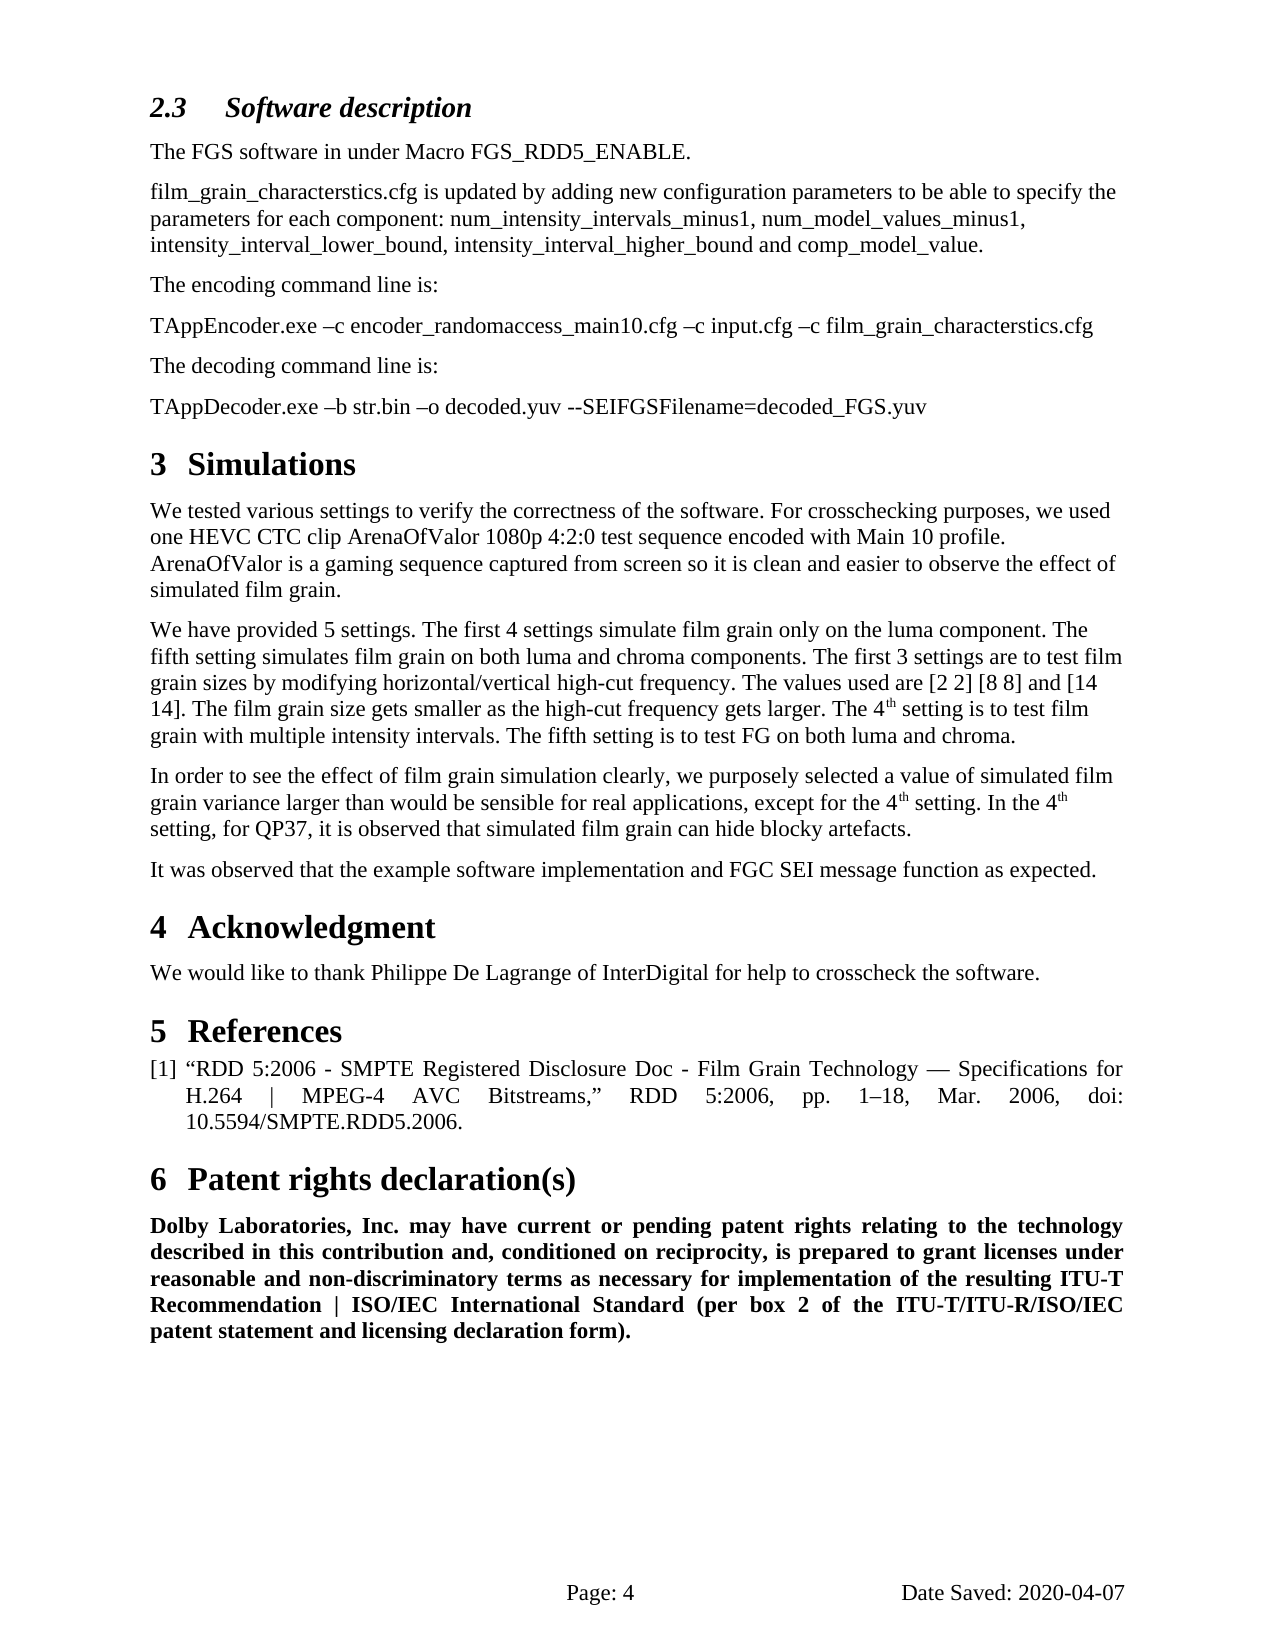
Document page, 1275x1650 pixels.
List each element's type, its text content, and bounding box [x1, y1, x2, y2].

text We would like to thank Philippe De Lagrange of InterDigital for help to crosscheck the software. [150, 959, 1125, 986]
subtitle Acknowledgment [150, 907, 1125, 945]
text Dolby Laboratories, Inc. may have current or pending patent rights relating to the technology described in this contribution and, conditioned on reciprocity, is prepared to grant licenses under reasonable and non-discriminatory terms as necessary for implementation of the resulting ITU-T Recommendation | ISO/IEC International Standard (per box 2 of the ITU-T/ITU-R/ISO/IEC patent statement and licensing declaration form). [150, 1212, 1125, 1344]
list “RDD 5:2006 - SMPTE Registered Disclosure Doc - Film Grain Technology — Specifications for H.264 | MPEG-4 AVC Bitstreams,” RDD 5:2006, pp. 1–18, Mar. 2006, doi: 10.5594/SMPTE.RDD5.2006. [150, 1055, 1125, 1134]
text It was observed that the example software implementation and FGC SEI message function as expected. [150, 856, 1125, 882]
text The FGS software in under Macro FGS_RDD5_ENABLE. [150, 138, 1125, 164]
subtitle References [150, 1011, 1125, 1049]
text TAppDecoder.exe –b str.bin –o decoded.yuv --SEIFGSFilename=decoded_FGS.yuv [150, 393, 1125, 419]
subtitle Patent rights declaration(s) [150, 1159, 1125, 1198]
text We tested various settings to verify the correctness of the software. For crosschecking purposes, we used one HEVC CTC clip ArenaOfValor 1080p 4:2:0 test sequence encoded with Main 10 profile. ArenaOfValor is a gaming sequence captured from screen so it is clean and easier to observe the effect of simulated film grain. [150, 497, 1125, 602]
text film_grain_characterstics.cfg is updated by adding new configuration parameters to be able to specify the parameters for each component: num_intensity_intervals_minus1, num_model_values_minus1, intensity_interval_lower_bound, intensity_interval_higher_bound and comp_model_value. [150, 178, 1125, 257]
text TAppEncoder.exe –c encoder_randomaccess_main10.cfg –c input.cfg –c film_grain_characterstics.cfg [150, 312, 1125, 338]
text In order to see the effect of film grain simulation clearly, we purposely selected a value of simulated film grain variance larger than would be sensible for real applications, except for the 4th setting. In the 4th setting, for QP37, it is observed that simulated film grain can hide blocky artefacts. [150, 762, 1125, 841]
text The encoding command line is: [150, 271, 1125, 298]
text We have provided 5 settings. The first 4 settings simulate film grain only on the luma component. The fifth setting simulates film grain on both luma and chroma components. The first 3 settings are to test film grain sizes by modifying horizontal/vertical high-cut frequency. The values used are [2 2] [8 8] and [14 14]. The film grain size gets smaller as the high-cut frequency gets larger. The 4th setting is to test film grain with multiple intensity intervals. The fifth setting is to test FG on both luma and chroma. [150, 616, 1125, 748]
subtitle Simulations [150, 444, 1125, 483]
subtitle Software description [150, 90, 1125, 123]
text The decoding command line is: [150, 352, 1125, 379]
